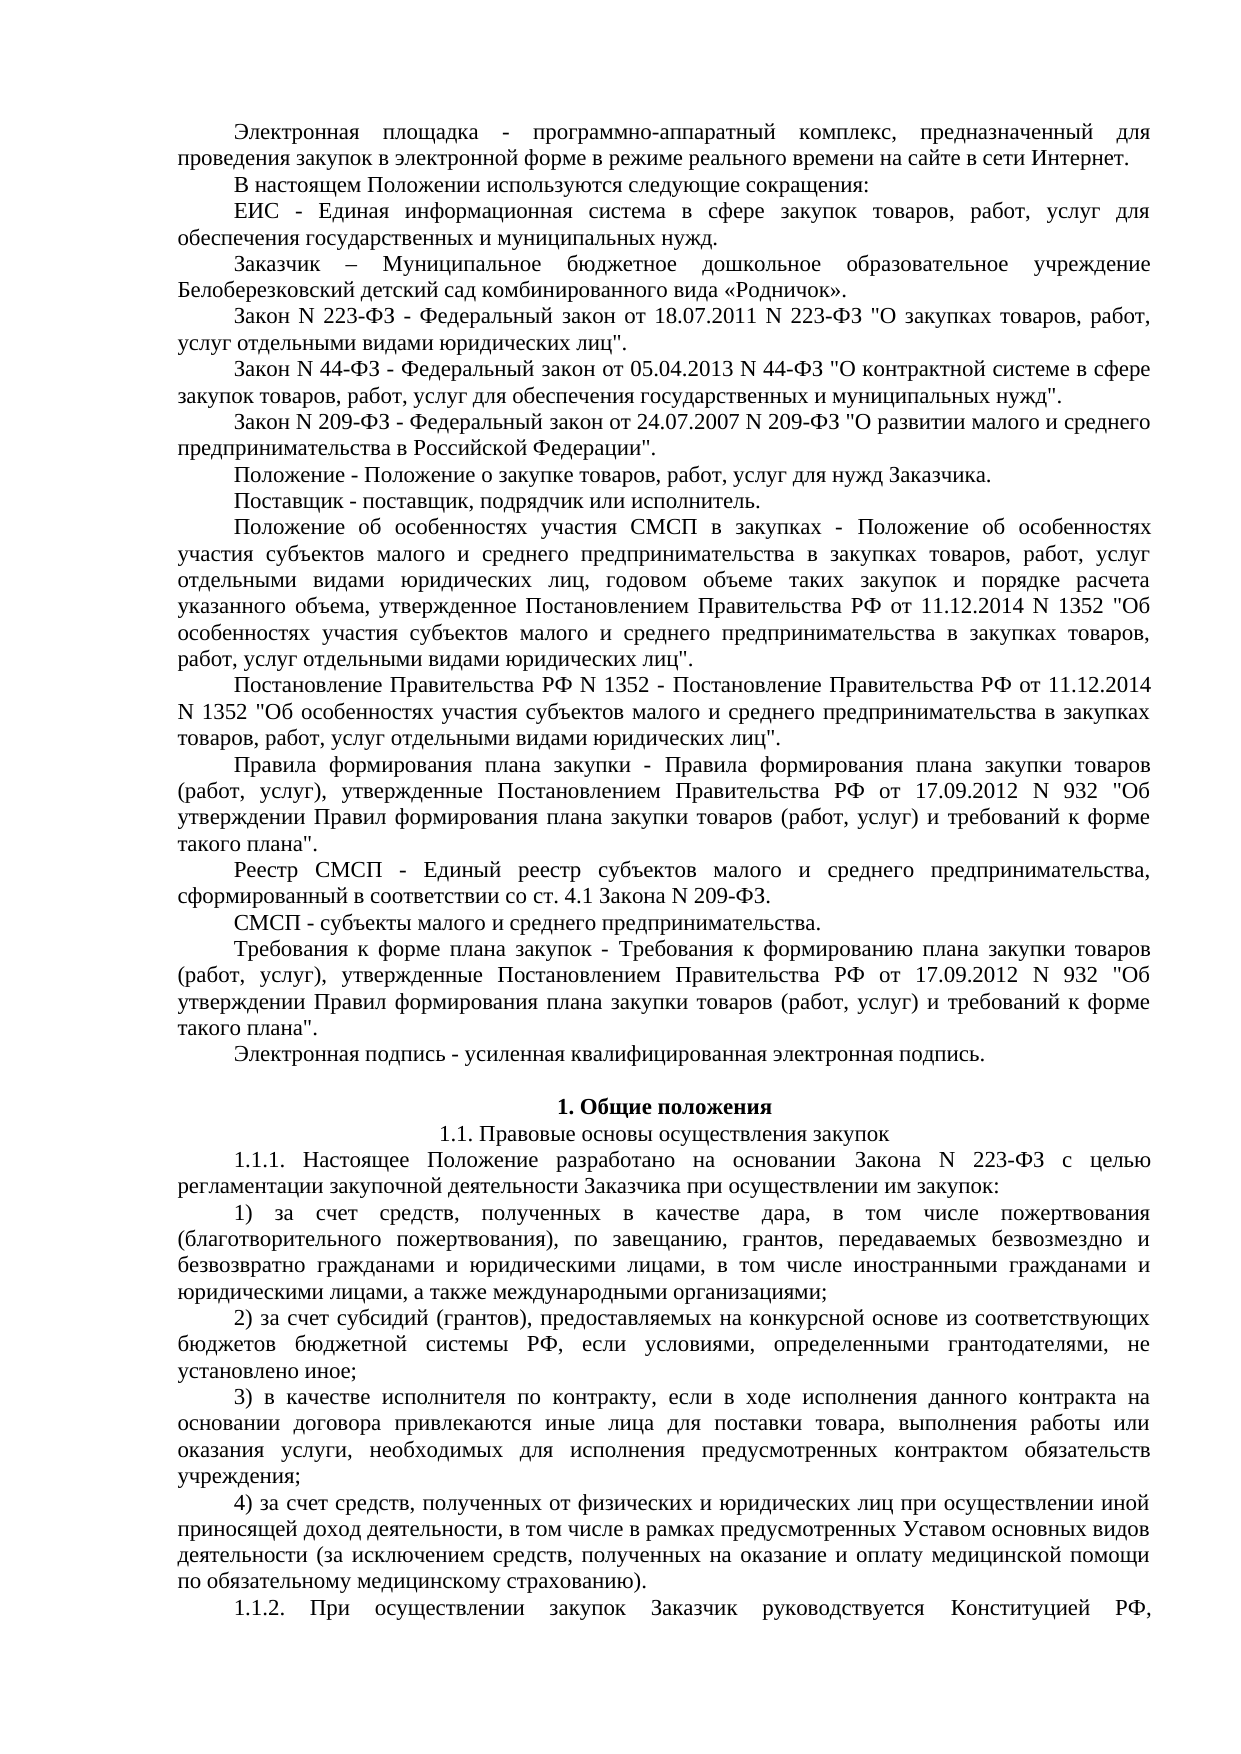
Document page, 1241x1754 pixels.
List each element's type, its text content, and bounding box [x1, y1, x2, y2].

text Закон N 209-ФЗ - Федеральный закон от 24.07.2007 N 209-ФЗ "О развитии малого и среднего предпринимательства в Российской Федерации". [177, 408, 1152, 461]
text 3) в качестве исполнителя по контракту, если в ходе исполнения данного контракта на основании договора привлекаются иные лица для поставки товара, выполнения работы или оказания услуги, необходимых для исполнения предусмотренных контрактом обязательств учреждения; [177, 1383, 1152, 1488]
text 2) за счет субсидий (грантов), предоставляемых на конкурсной основе из соответствующих бюджетов бюджетной системы РФ, если условиями, определенными грантодателями, не установлено иное; [177, 1304, 1152, 1383]
text Поставщик - поставщик, подрядчик или исполнитель. [177, 487, 1152, 513]
text Электронная подпись - усиленная квалифицированная электронная подпись. [177, 1041, 1152, 1067]
text Закон N 44-ФЗ - Федеральный закон от 05.04.2013 N 44-ФЗ "О контрактной системе в сфере закупок товаров, работ, услуг для обеспечения государственных и муниципальных нужд". [177, 355, 1152, 408]
text 1.1.1. Настоящее Положение разработано на основании Закона N 223-ФЗ с целью регламентации закупочной деятельности Заказчика при осуществлении им закупок: [177, 1146, 1152, 1199]
text Заказчик – Муниципальное бюджетное дошкольное образовательное учреждение Белоберезковский детский сад комбинированного вида «Родничок». [177, 250, 1152, 303]
text ЕИС - Единая информационная система в сфере закупок товаров, работ, услуг для обеспечения государственных и муниципальных нужд. [177, 197, 1152, 250]
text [177, 1594, 1152, 1620]
text 1. Общие положения [177, 1093, 1152, 1119]
text Электронная площадка - программно-аппаратный комплекс, предназначенный для проведения закупок в электронной форме в режиме реального времени на сайте в сети Интернет. [177, 118, 1152, 171]
text Постановление Правительства РФ N 1352 - Постановление Правительства РФ от 11.12.2014 N 1352 "Об особенностях участия субъектов малого и среднего предпринимательства в закупках товаров, работ, услуг отдельными видами юридических лиц". [177, 672, 1152, 751]
text Требования к форме плана закупок - Требования к формированию плана закупки товаров (работ, услуг), утвержденные Постановлением Правительства РФ от 17.09.2012 N 932 "Об утверждении Правил формирования плана закупки товаров (работ, услуг) и требований к форме такого плана". [177, 935, 1152, 1041]
text 1) за счет средств, полученных в качестве дара, в том числе пожертвования (благотворительного пожертвования), по завещанию, грантов, передаваемых безвозмездно и безвозвратно гражданами и юридическими лицами, в том числе иностранными гражданами и юридическими лицами, а также международными организациями; [177, 1199, 1152, 1304]
text 4) за счет средств, полученных от физических и юридических лиц при осуществлении иной приносящей доход деятельности, в том числе в рамках предусмотренных Уставом основных видов деятельности (за исключением средств, полученных на оказание и оплату медицинской помощи по обязательному медицинскому страхованию). [177, 1488, 1152, 1594]
text 1.1. Правовые основы осуществления закупок [177, 1119, 1152, 1146]
text Положение об особенностях участия СМСП в закупках - Положение об особенностях участия субъектов малого и среднего предпринимательства в закупках товаров, работ, услуг отдельными видами юридических лиц, годовом объеме таких закупок и порядке расчета указанного объема, утвержденное Постановлением Правительства РФ от 11.12.2014 N 1352 "Об особенностях участия субъектов малого и среднего предпринимательства в закупках товаров, работ, услуг отдельными видами юридических лиц". [177, 513, 1152, 672]
text Положение - Положение о закупке товаров, работ, услуг для нужд Заказчика. [177, 461, 1152, 487]
text Закон N 223-ФЗ - Федеральный закон от 18.07.2011 N 223-ФЗ "О закупках товаров, работ, услуг отдельными видами юридических лиц". [177, 303, 1152, 355]
text Реестр СМСП - Единый реестр субъектов малого и среднего предпринимательства, сформированный в соответствии со ст. 4.1 Закона N 209-ФЗ. [177, 856, 1152, 909]
text Правила формирования плана закупки - Правила формирования плана закупки товаров (работ, услуг), утвержденные Постановлением Правительства РФ от 17.09.2012 N 932 "Об утверждении Правил формирования плана закупки товаров (работ, услуг) и требований к форме такого плана". [177, 751, 1152, 856]
text В настоящем Положении используются следующие сокращения: [177, 171, 1152, 197]
text СМСП - субъекты малого и среднего предпринимательства. [177, 909, 1152, 935]
